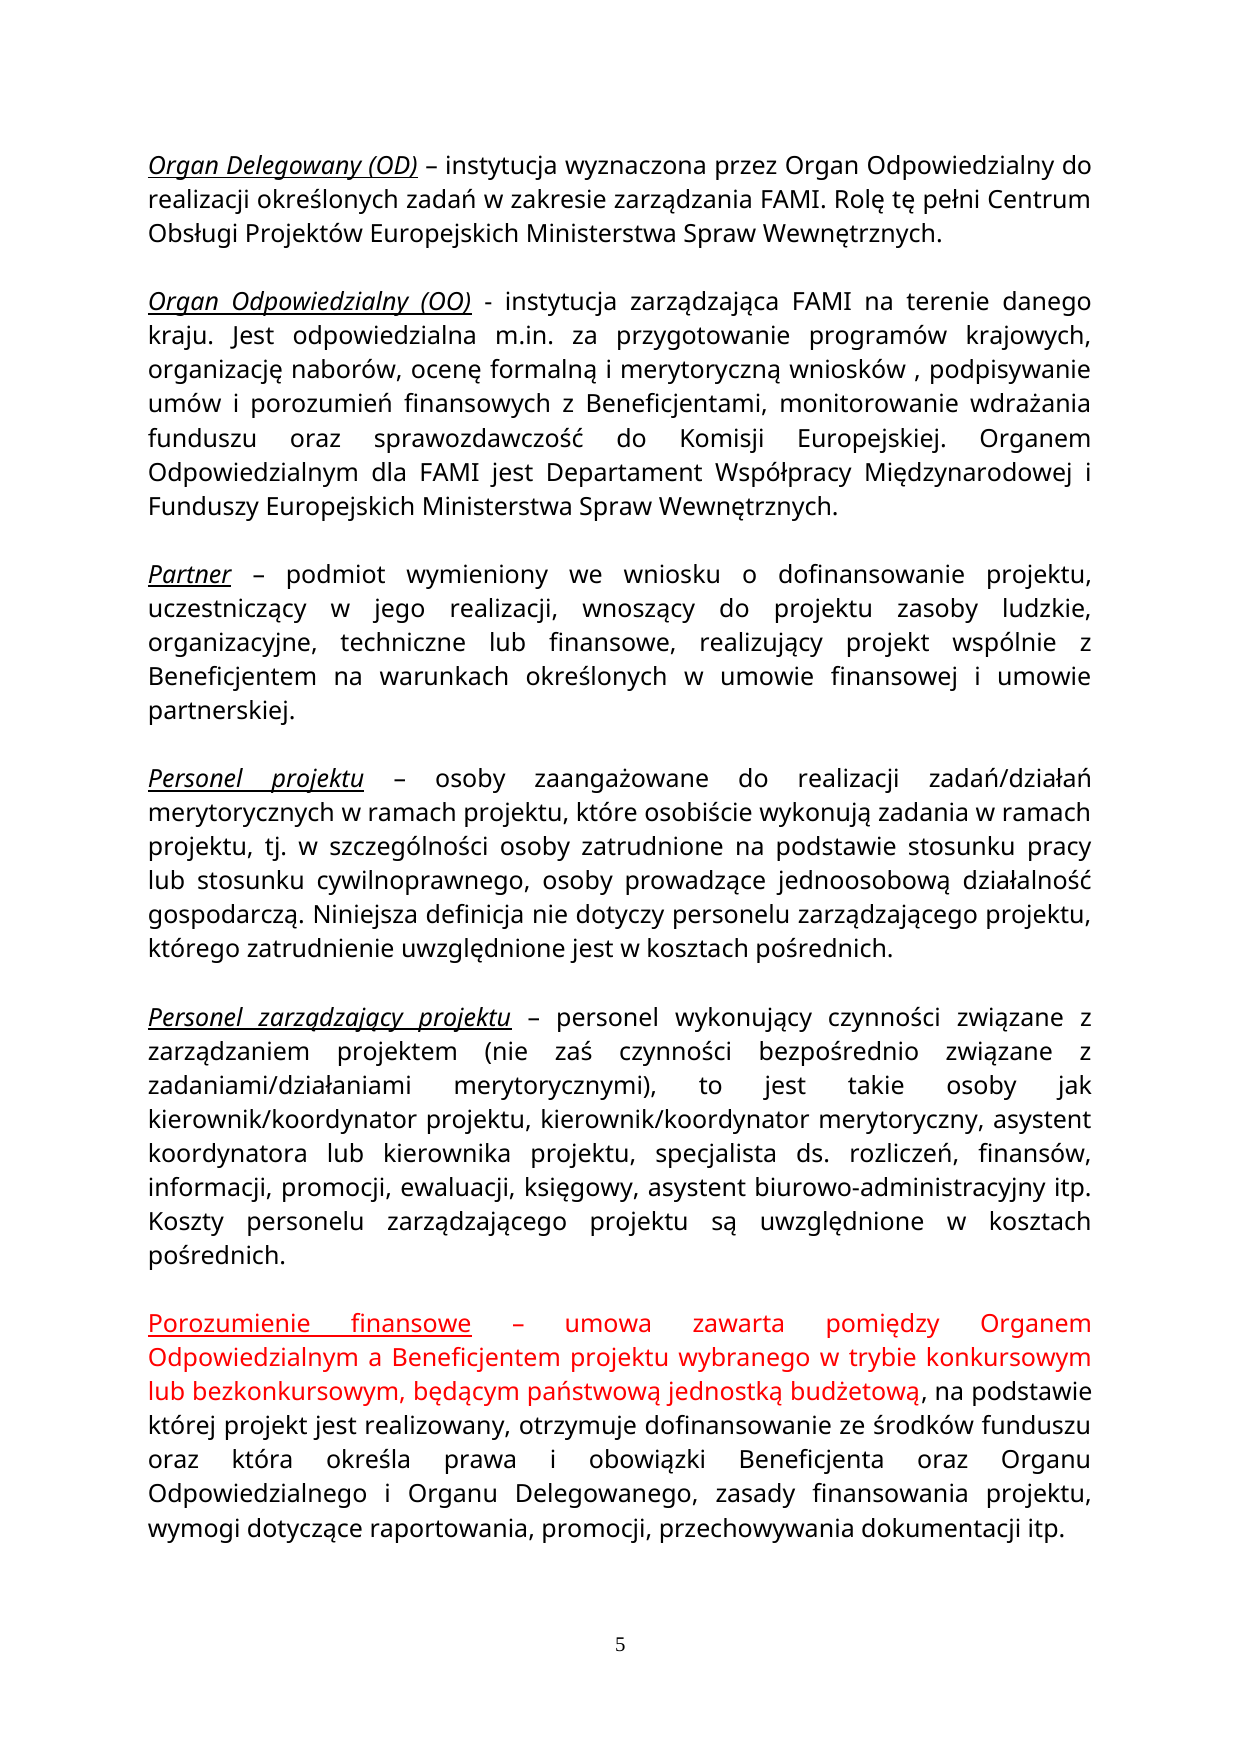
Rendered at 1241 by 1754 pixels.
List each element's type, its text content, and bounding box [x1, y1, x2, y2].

text Porozumienie finansowe – umowa zawarta pomiędzy Organem Odpowiedzialnym a Beneficjentem projektu wybranego w trybie konkursowym lub bezkonkursowym, będącym państwową jednostką budżetową, na podstawie której projekt jest realizowany, otrzymuje dofinansowanie ze środków funduszu oraz która określa prawa i obowiązki Beneficjenta oraz Organu Odpowiedzialnego i Organu Delegowanego, zasady finansowania projektu, wymogi dotyczące raportowania, promocji, przechowywania dokumentacji itp. [148, 1306, 1092, 1544]
text Organ Odpowiedzialny (OO) - instytucja zarządzająca FAMI na terenie danego kraju. Jest odpowiedzialna m.in. za przygotowanie programów krajowych, organizację naborów, ocenę formalną i merytoryczną wniosków , podpisywanie umów i porozumień finansowych z Beneficjentami, monitorowanie wdrażania funduszu oraz sprawozdawczość do Komisji Europejskiej. Organem Odpowiedzialnym dla FAMI jest Departament Współpracy Międzynarodowej i Funduszy Europejskich Ministerstwa Spraw Wewnętrznych. [148, 284, 1092, 522]
text Personel projektu – osoby zaangażowane do realizacji zadań/działań merytorycznych w ramach projektu, które osobiście wykonują zadania w ramach projektu, tj. w szczególności osoby zatrudnione na podstawie stosunku pracy lub stosunku cywilnoprawnego, osoby prowadzące jednoosobową działalność gospodarczą. Niniejsza definicja nie dotyczy personelu zarządzającego projektu, którego zatrudnienie uwzględnione jest w kosztach pośrednich. [148, 761, 1092, 965]
text Organ Delegowany (OD) – instytucja wyznaczona przez Organ Odpowiedzialny do realizacji określonych zadań w zakresie zarządzania FAMI. Rolę tę pełni Centrum Obsługi Projektów Europejskich Ministerstwa Spraw Wewnętrznych. [148, 148, 1092, 250]
text Partner – podmiot wymieniony we wniosku o dofinansowanie projektu, uczestniczący w jego realizacji, wnoszący do projektu zasoby ludzkie, organizacyjne, techniczne lub finansowe, realizujący projekt wspólnie z Beneficjentem na warunkach określonych w umowie finansowej i umowie partnerskiej. [148, 556, 1092, 727]
text Personel zarządzający projektu – personel wykonujący czynności związane z zarządzaniem projektem (nie zaś czynności bezpośrednio związane z zadaniami/działaniami merytorycznymi), to jest takie osoby jak kierownik/koordynator projektu, kierownik/koordynator merytoryczny, asystent koordynatora lub kierownika projektu, specjalista ds. rozliczeń, finansów, informacji, promocji, ewaluacji, księgowy, asystent biurowo-administracyjny itp. Koszty personelu zarządzającego projektu są uwzględnione w kosztach pośrednich. [148, 999, 1092, 1272]
